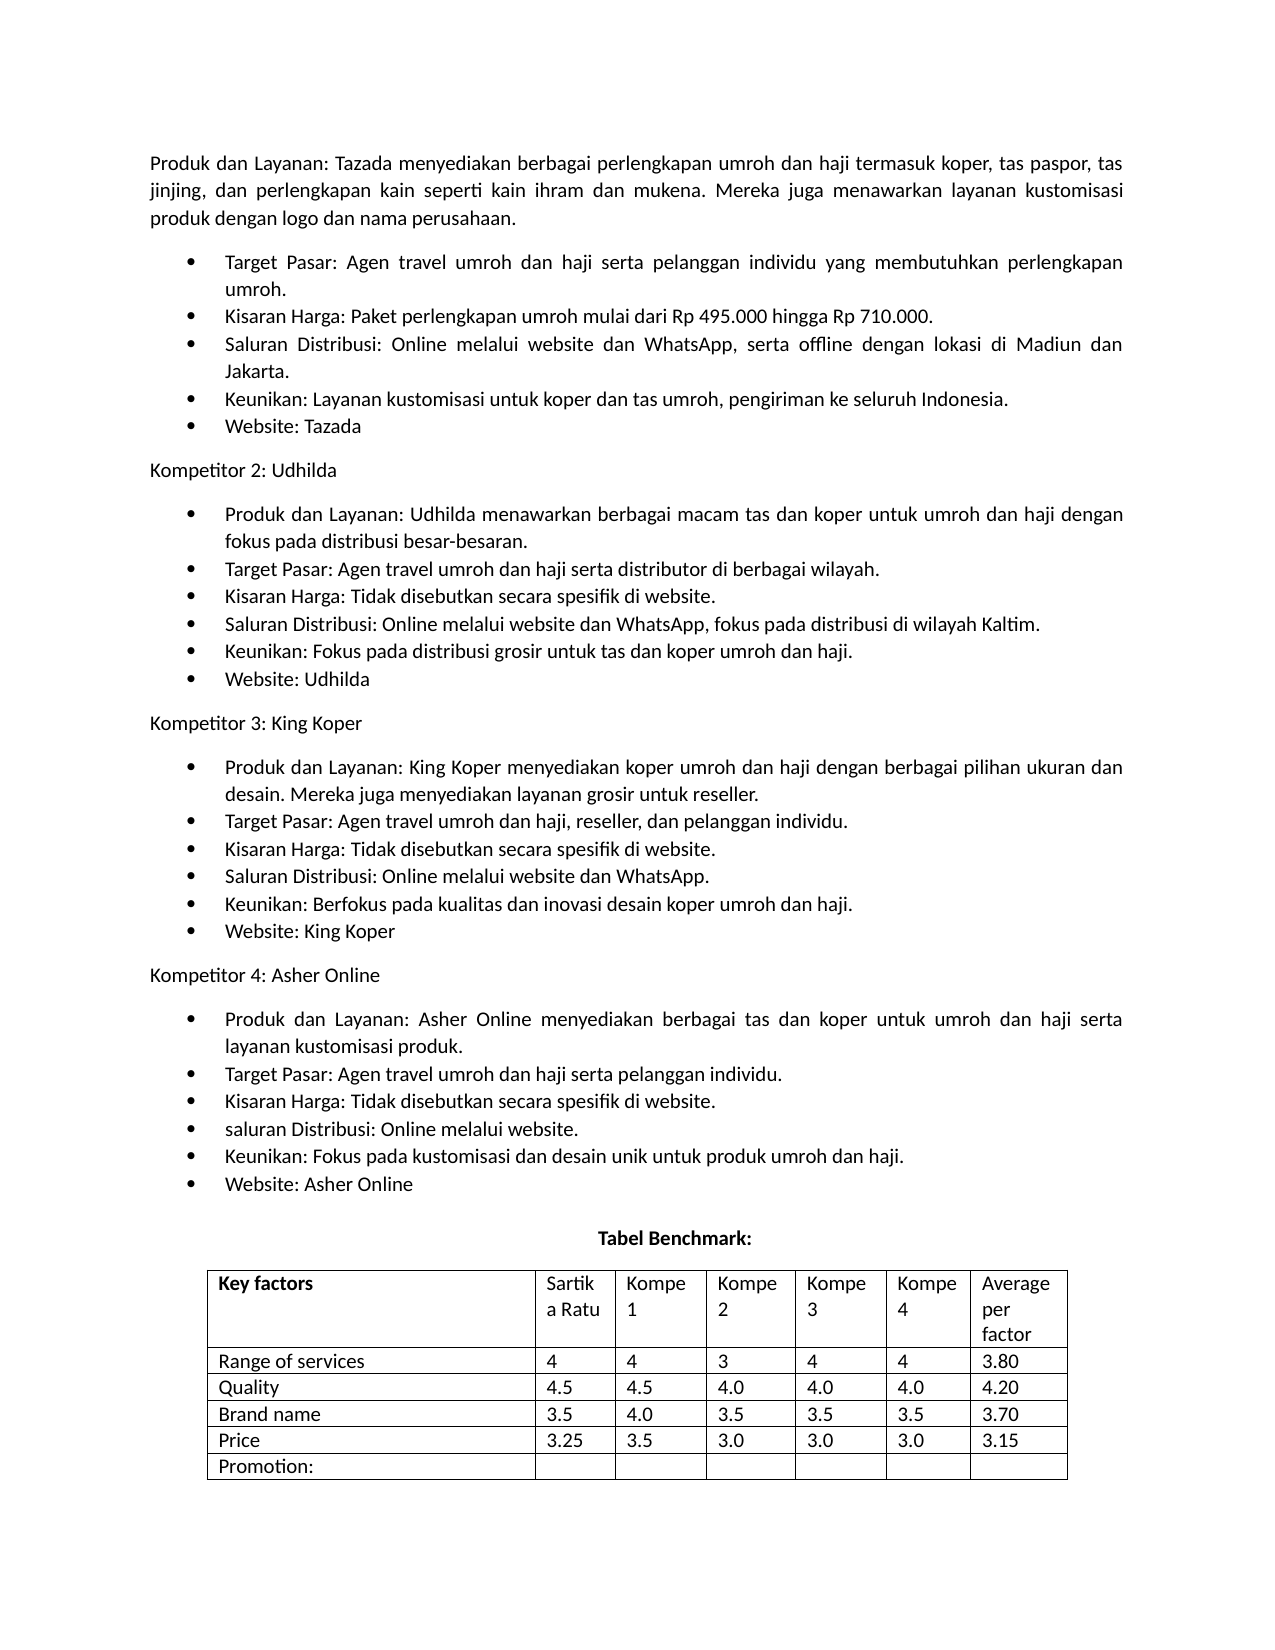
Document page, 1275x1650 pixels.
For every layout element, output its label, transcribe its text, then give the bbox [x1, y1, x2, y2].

table_header Sartika Ratu [536, 1271, 615, 1347]
text Kompetitor 2: Udhilda [150, 457, 1125, 483]
list saluran Distribusi: Online melalui website. [187, 1116, 1125, 1141]
table_cell 4 [796, 1348, 886, 1373]
table_header Kompe 4 [887, 1271, 970, 1347]
list Website: King Koper [187, 918, 1125, 944]
table_cell 3.5 [887, 1401, 970, 1426]
table_cell 3.5 [707, 1401, 795, 1426]
list Produk dan Layanan: Asher Online menyediakan berbagai tas dan koper untuk umroh dan haji serta layanan kustomisasi produk. [187, 1006, 1125, 1059]
list Kisaran Harga: Paket perlengkapan umroh mulai dari Rp 495.000 hingga Rp 710.000. [187, 304, 1125, 329]
list Keunikan: Berfokus pada kualitas dan inovasi desain koper umroh dan haji. [187, 891, 1125, 916]
table_cell 3.70 [971, 1401, 1067, 1426]
list Website: Tazada [187, 413, 1125, 439]
list Tabel Benchmark: [225, 1226, 1125, 1251]
list Target Pasar: Agen travel umroh dan haji serta distributor di berbagai wilayah. [187, 556, 1125, 582]
list Kisaran Harga: Tidak disebutkan secara spesifik di website. [187, 836, 1125, 861]
table_cell 3.80 [971, 1348, 1067, 1373]
table_cell 3.5 [616, 1427, 706, 1453]
list Target Pasar: Agen travel umroh dan haji serta pelanggan individu yang membutuhkan perlengkapan umroh. [187, 249, 1125, 302]
list Saluran Distribusi: Online melalui website dan WhatsApp, fokus pada distribusi di wilayah Kaltim. [187, 611, 1125, 636]
table_cell 3.5 [796, 1401, 886, 1426]
table_cell 3.0 [707, 1427, 795, 1453]
list Saluran Distribusi: Online melalui website dan WhatsApp. [187, 863, 1125, 889]
table_cell 4.5 [536, 1374, 615, 1400]
table_cell 4 [887, 1348, 970, 1373]
table_cell 3.0 [796, 1427, 886, 1453]
list Keunikan: Fokus pada kustomisasi dan desain unik untuk produk umroh dan haji. [187, 1143, 1125, 1169]
text Kompetitor 4: Asher Online [150, 962, 1125, 988]
table_cell [796, 1454, 886, 1479]
table_cell Promotion: [208, 1454, 535, 1479]
table_cell 4 [616, 1348, 706, 1373]
table_cell 3 [707, 1348, 795, 1373]
table_cell 4.20 [971, 1374, 1067, 1400]
table_header Kompe 3 [796, 1271, 886, 1347]
table_header Key factors [208, 1271, 535, 1347]
table_cell [536, 1454, 615, 1479]
table_header Average per factor [971, 1271, 1067, 1347]
table_cell [707, 1454, 795, 1479]
table_cell 4 [536, 1348, 615, 1373]
table_cell 3.5 [536, 1401, 615, 1426]
table_cell 4.0 [707, 1374, 795, 1400]
table_cell 4.5 [616, 1374, 706, 1400]
table_cell Price [208, 1427, 535, 1453]
list Website: Udhilda [187, 666, 1125, 691]
table_header Kompe 2 [707, 1271, 795, 1347]
table_cell [616, 1454, 706, 1479]
table_cell 3.25 [536, 1427, 615, 1453]
list Kisaran Harga: Tidak disebutkan secara spesifik di website. [187, 1088, 1125, 1114]
table_cell 4.0 [616, 1401, 706, 1426]
table_cell [887, 1454, 970, 1479]
list Produk dan Layanan: Udhilda menawarkan berbagai macam tas dan koper untuk umroh dan haji dengan fokus pada distribusi besar-besaran. [187, 501, 1125, 554]
list Saluran Distribusi: Online melalui website dan WhatsApp, serta offline dengan lokasi di Madiun dan Jakarta. [187, 331, 1125, 384]
list Keunikan: Layanan kustomisasi untuk koper dan tas umroh, pengiriman ke seluruh Indonesia. [187, 386, 1125, 411]
text Kompetitor 3: King Koper [150, 710, 1125, 735]
list Website: Asher Online [187, 1171, 1125, 1196]
list Target Pasar: Agen travel umroh dan haji, reseller, dan pelanggan individu. [187, 809, 1125, 834]
table_cell Brand name [208, 1401, 535, 1426]
table_cell 3.0 [887, 1427, 970, 1453]
text Produk dan Layanan: Tazada menyediakan berbagai perlengkapan umroh dan haji termasuk koper, tas paspor, tas jinjing, dan perlengkapan kain seperti kain ihram dan mukena. Mereka juga menawarkan layanan kustomisasi produk dengan logo dan nama perusahaan. [150, 150, 1125, 230]
table_cell [971, 1454, 1067, 1479]
list Produk dan Layanan: King Koper menyediakan koper umroh dan haji dengan berbagai pilihan ukuran dan desain. Mereka juga menyediakan layanan grosir untuk reseller. [187, 754, 1125, 807]
list Keunikan: Fokus pada distribusi grosir untuk tas dan koper umroh dan haji. [187, 638, 1125, 664]
table_cell 3.15 [971, 1427, 1067, 1453]
table_cell Quality [208, 1374, 535, 1400]
list Kisaran Harga: Tidak disebutkan secara spesifik di website. [187, 583, 1125, 609]
list Target Pasar: Agen travel umroh dan haji serta pelanggan individu. [187, 1061, 1125, 1087]
table_cell 4.0 [796, 1374, 886, 1400]
table_cell Range of services [208, 1348, 535, 1373]
table_cell 4.0 [887, 1374, 970, 1400]
table_header Kompe 1 [616, 1271, 706, 1347]
